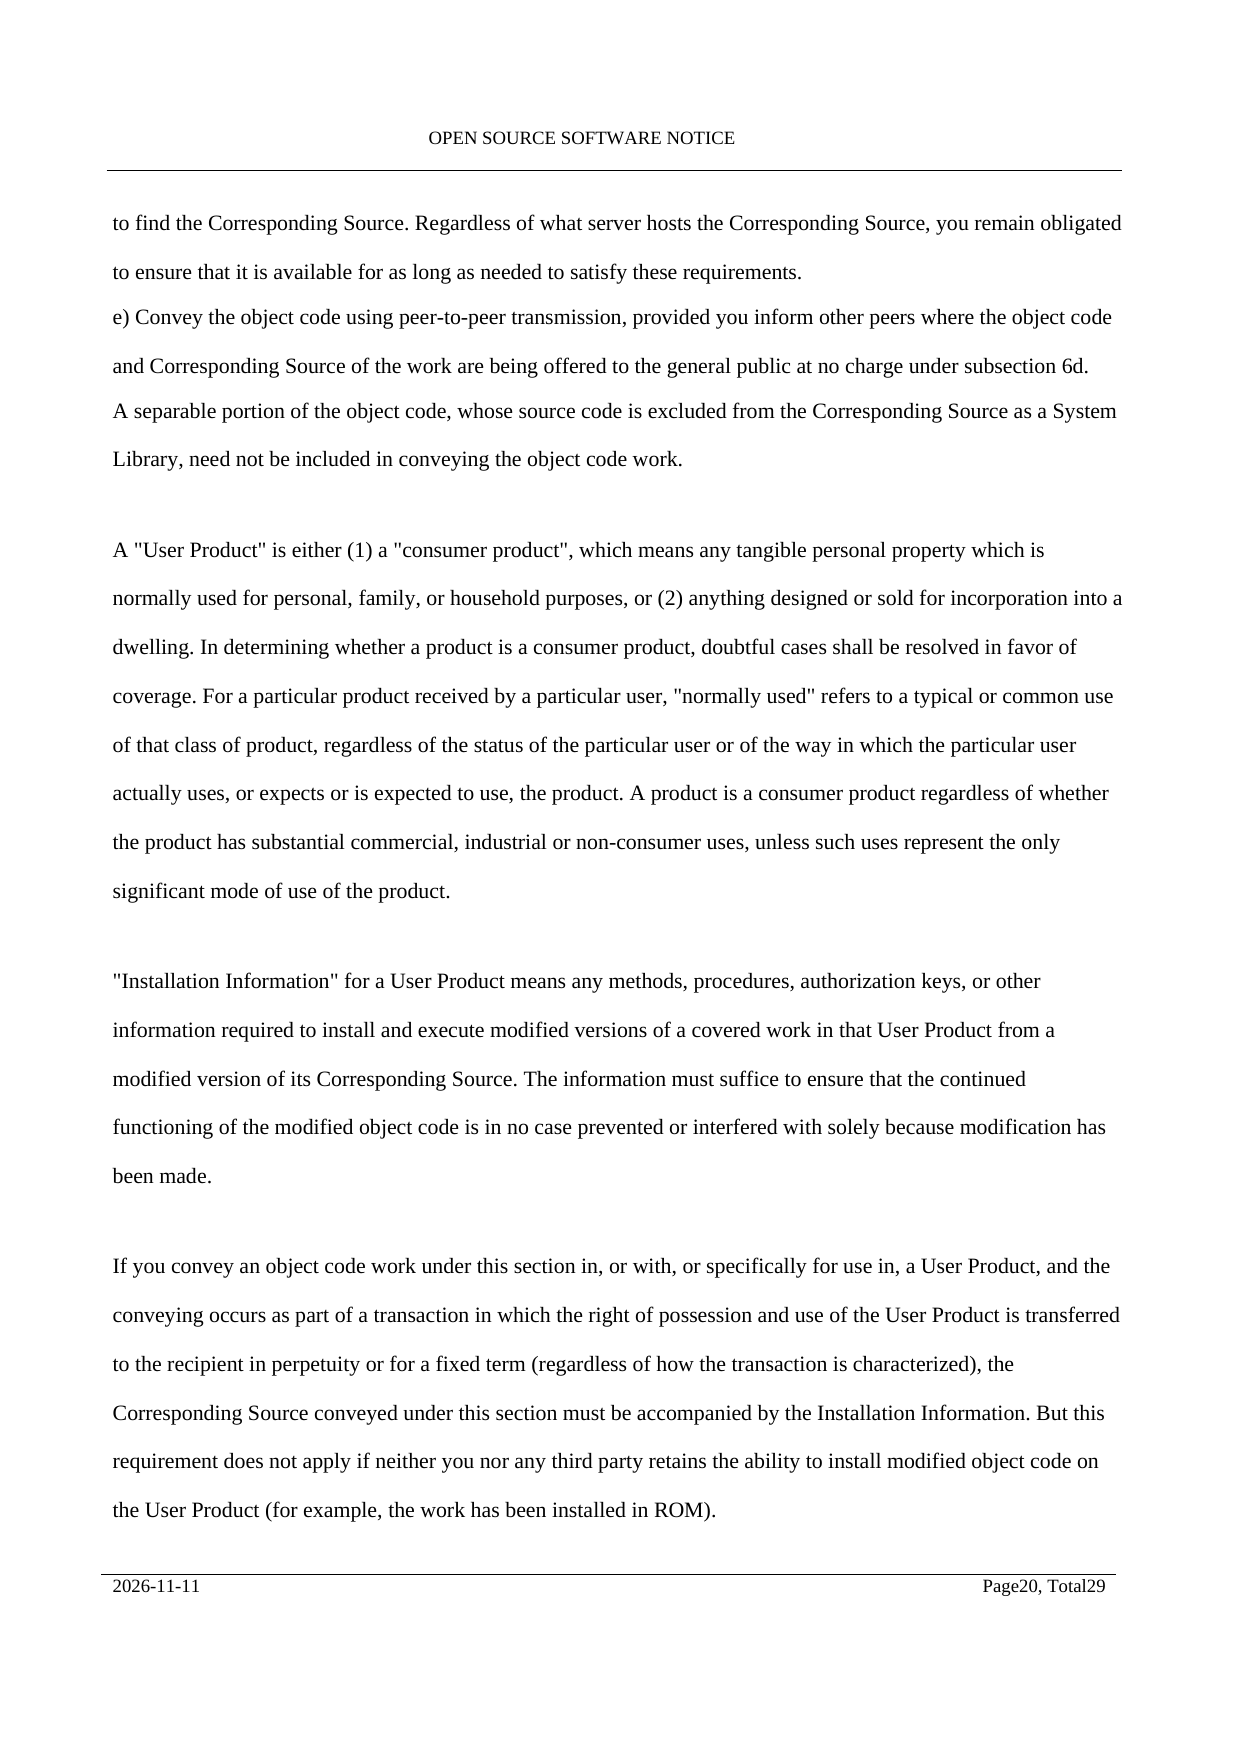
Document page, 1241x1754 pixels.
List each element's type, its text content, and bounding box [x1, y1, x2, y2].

text A "User Product" is either (1) a "consumer product", which means any tangible personal property which is normally used for personal, family, or household purposes, or (2) anything designed or sold for incorporation into a dwelling. In determining whether a product is a consumer product, doubtful cases shall be resolved in favor of coverage. For a particular product received by a particular user, "normally used" refers to a typical or common use of that class of product, regardless of the status of the particular user or of the way in which the particular user actually uses, or expects or is expected to use, the product. A product is a consumer product regardless of whether the product has substantial commercial, industrial or non-consumer uses, unless such uses represent the only significant mode of use of the product. [112, 533, 1128, 907]
text A separable portion of the object code, whose source code is excluded from the Corresponding Source as a System Library, need not be included in conveying the object code work. [112, 394, 1128, 475]
text e) Convey the object code using peer-to-peer transmission, provided you inform other peers where the object code and Corresponding Source of the work are being offered to the general public at no charge under subsection 6d. [112, 300, 1128, 381]
text If you convey an object code work under this section in, or with, or specifically for use in, a User Product, and the conveying occurs as part of a transaction in which the right of possession and use of the User Product is transferred to the recipient in perpetuity or for a fixed term (regardless of how the transaction is characterized), the Corresponding Source conveyed under this section must be accompanied by the Installation Information. But this requirement does not apply if neither you nor any third party retains the ability to install modified object code on the User Product (for example, the work has been installed in ROM). [112, 1250, 1128, 1526]
text "Installation Information" for a User Product means any methods, procedures, authorization keys, or other information required to install and execute modified versions of a covered work in that User Product from a modified version of its Corresponding Source. The information must suffice to ensure that the continued functioning of the modified object code is in no case prevented or interfered with solely because modification has been made. [112, 964, 1128, 1192]
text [112, 206, 1128, 288]
